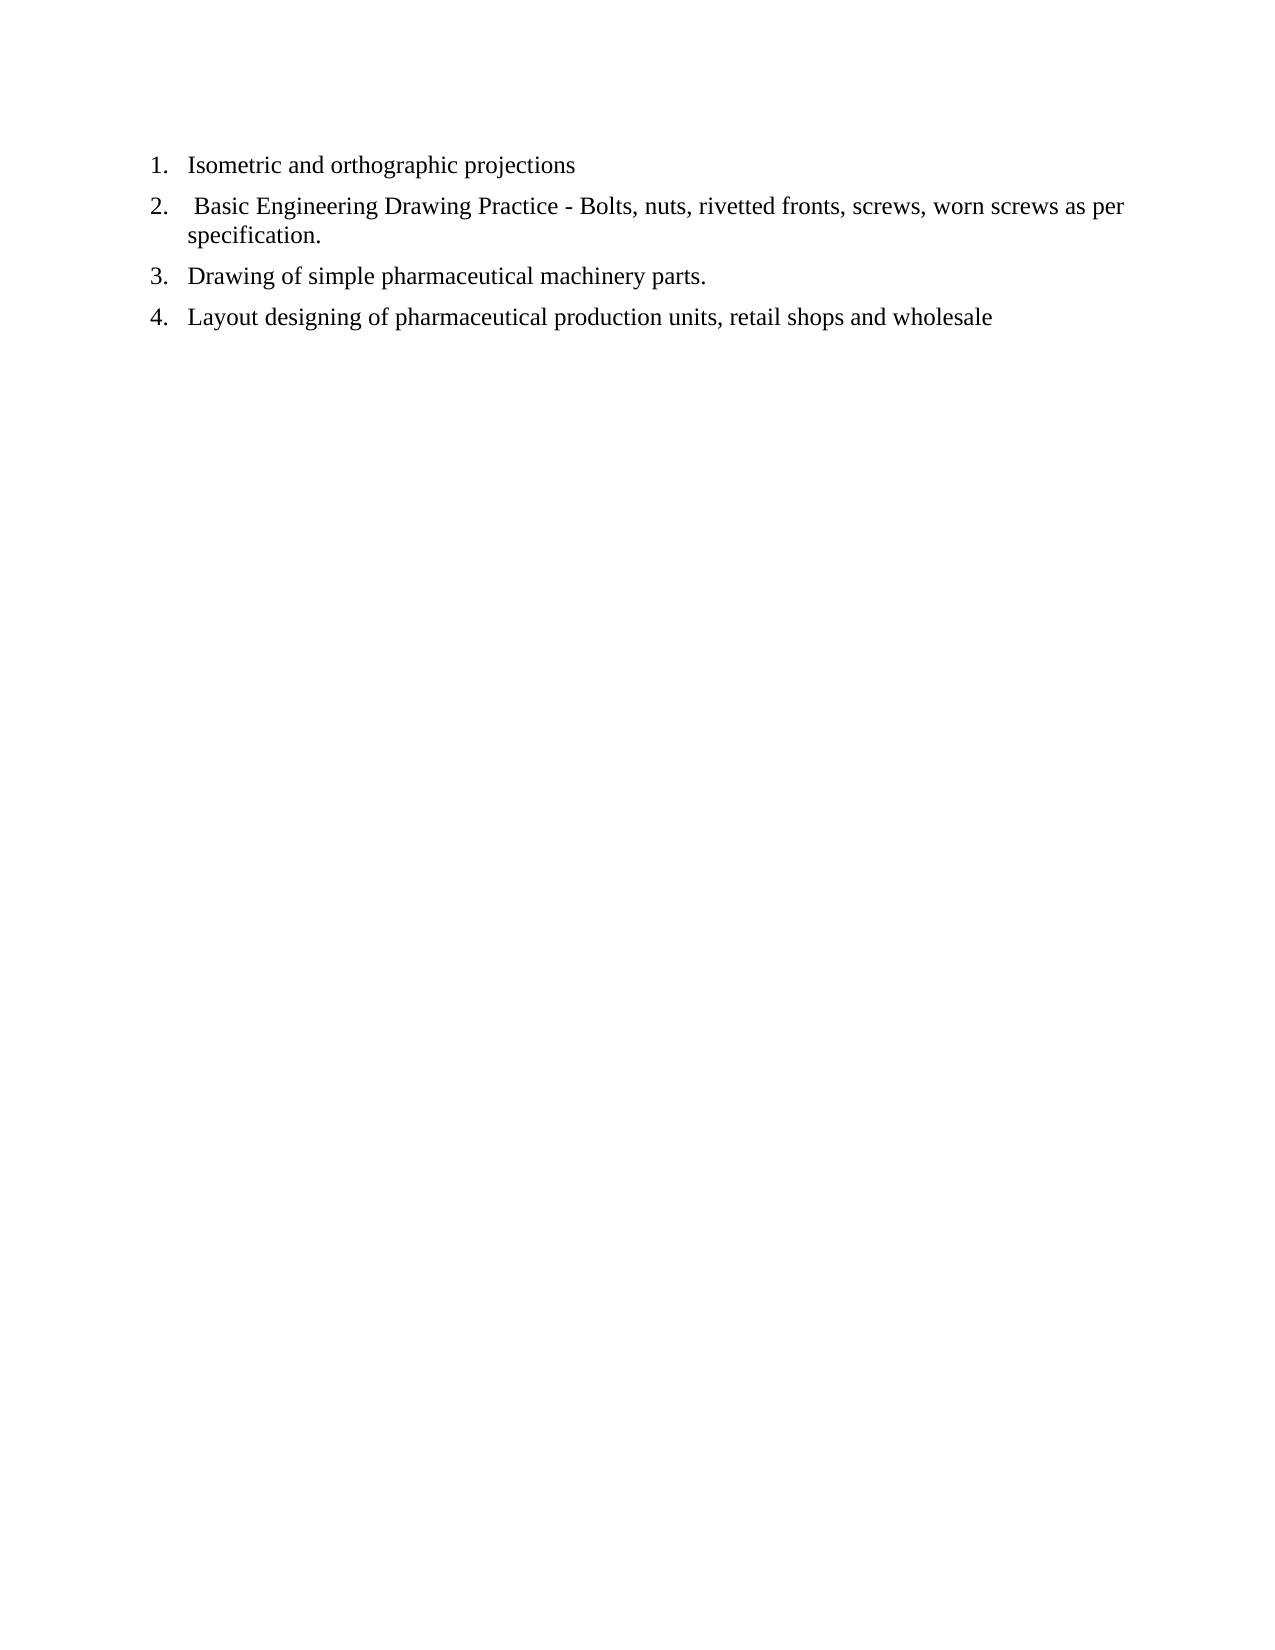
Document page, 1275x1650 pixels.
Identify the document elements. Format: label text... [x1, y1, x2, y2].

list Isometric and orthographic projections [150, 150, 1125, 179]
list Basic Engineering Drawing Practice - Bolts, nuts, rivetted fronts, screws, worn screws as per specification. [150, 191, 1125, 249]
list Layout designing of pharmaceutical production units, retail shops and wholesale [150, 302, 1125, 331]
list Drawing of simple pharmaceutical machinery parts. [150, 261, 1125, 290]
